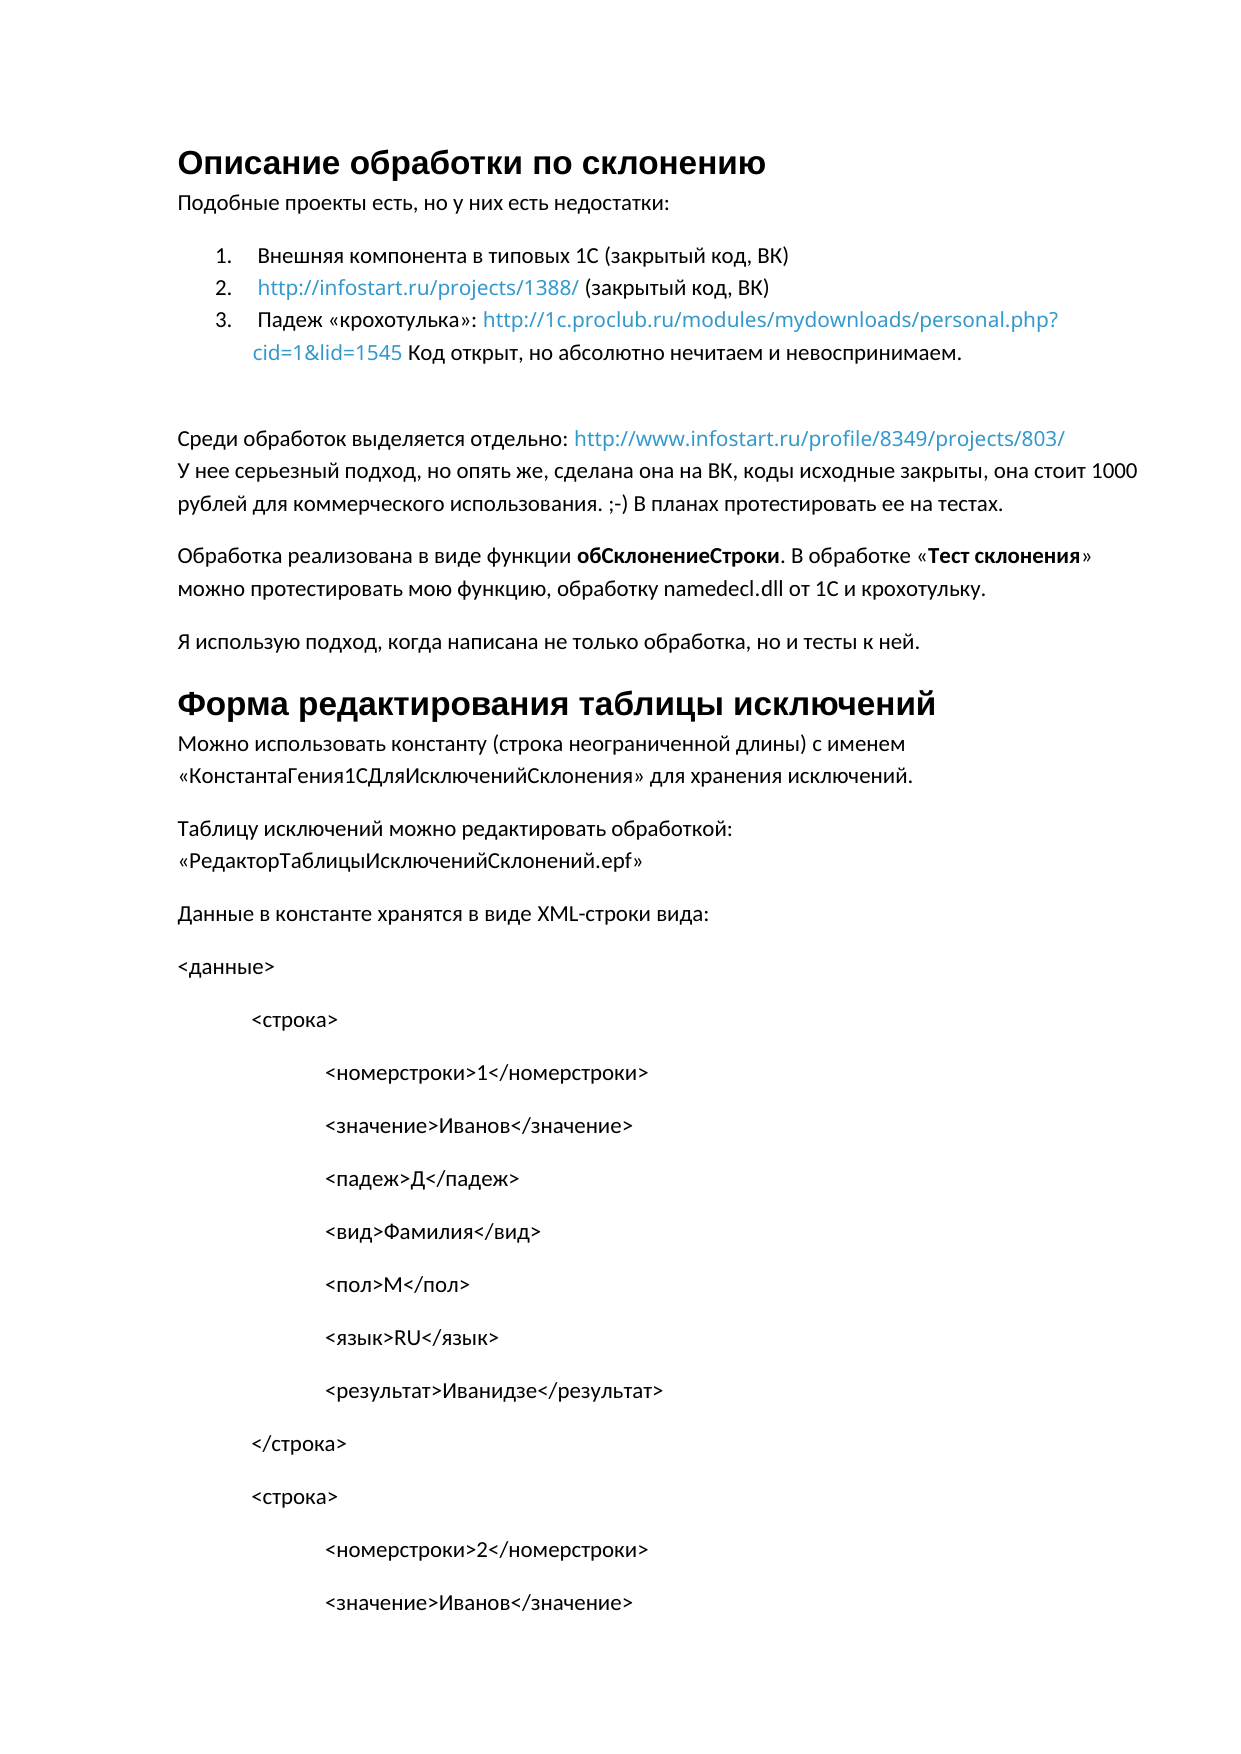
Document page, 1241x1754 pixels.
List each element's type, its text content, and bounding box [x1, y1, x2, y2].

list Падеж «крохотулька»: http://1c.proclub.ru/modules/mydownloads/personal.php?cid=1&lid=1545 Код открыт, но абсолютно нечитаем и невоспринимаем. [215, 306, 1152, 399]
text <строка> [177, 1482, 1152, 1510]
text <результат>Иванидзе</результат> [177, 1376, 1152, 1404]
text <строка> [177, 1005, 1152, 1033]
text Обработка реализована в виде функции обСклонениеСтроки. В обработке «Тест склонения» можно протестировать мою функцию, обработку namedecl.dll от 1С и крохотульку. [177, 542, 1152, 602]
text <данные> [177, 952, 1152, 980]
text Я использую подход, когда написана не только обработка, но и тесты к ней. [177, 627, 1152, 655]
text <падеж>Д</падеж> [177, 1164, 1152, 1192]
text <вид>Фамилия</вид> [177, 1217, 1152, 1245]
subtitle Форма редактирования таблицы исключений [177, 684, 1152, 722]
text <номерстроки>1</номерстроки> [177, 1058, 1152, 1086]
text Можно использовать константу (строка неограниченной длины) с именем «КонстантаГения1СДляИсключенийСклонения» для хранения исключений. [177, 729, 1152, 789]
text Данные в константе хранятся в виде XML-строки вида: [177, 899, 1152, 927]
text Подобные проекты есть, но у них есть недостатки: [177, 188, 1152, 216]
text </строка> [177, 1429, 1152, 1457]
text Среди обработок выделяется отдельно: http://www.infostart.ru/profile/8349/projects/803/ У нее серьезный подход, но опять же, сделана она на ВК, коды исходные закрыты, она стоит 1000 рублей для коммерческого использования. ;-) В планах протестировать ее на тестах. [177, 424, 1152, 517]
text <значение>Иванов</значение> [177, 1111, 1152, 1139]
list Внешняя компонента в типовых 1С (закрытый код, ВК) [215, 241, 1152, 269]
text <номерстроки>2</номерстроки> [177, 1535, 1152, 1563]
subtitle Описание обработки по склонению [177, 143, 1152, 182]
text Таблицу исключений можно редактировать обработкой: «РедакторТаблицыИсключенийСклонений.epf» [177, 814, 1152, 874]
text <пол>М</пол> [177, 1270, 1152, 1298]
list http://infostart.ru/projects/1388/ (закрытый код, ВК) [215, 273, 1152, 301]
text <значение>Иванов</значение> [177, 1588, 1152, 1616]
text <язык>RU</язык> [177, 1323, 1152, 1351]
